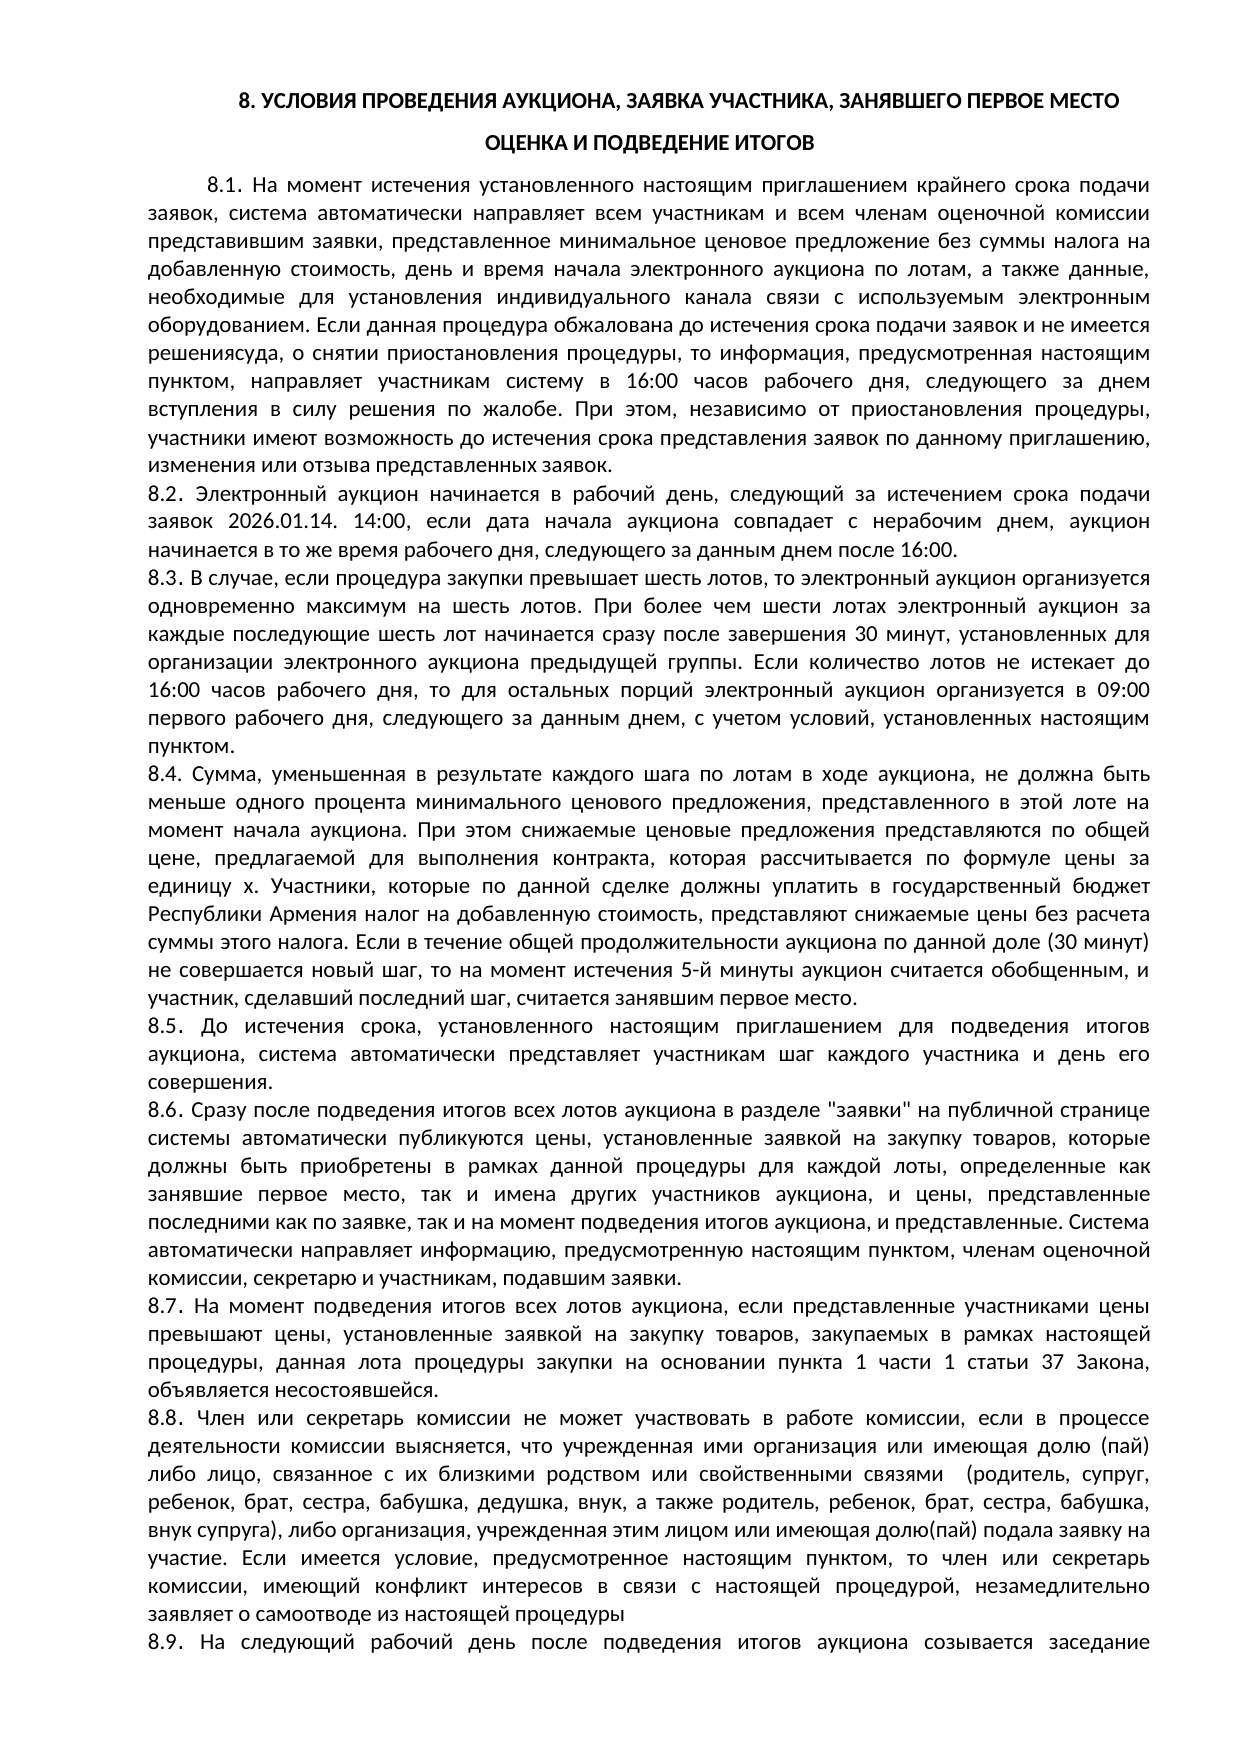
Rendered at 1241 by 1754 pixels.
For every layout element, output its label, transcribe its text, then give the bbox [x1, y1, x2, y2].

text 8.8․ Член или секретарь комиссии не может участвовать в работе комиссии, если в процессе деятельности комиссии выясняется, что учрежденная ими организация или имеющая долю (пай) либо лицо, связанное с их близкими родством или свойственными связями (родитель, супруг, ребенок, брат, сестра, бабушка, дедушка, внук, а также родитель, ребенок, брат, сестра, бабушка, внук супруга), либо организация, учрежденная этим лицом или имеющая долю(пай) подала заявку на участие. Если имеется условие, предусмотренное настоящим пунктом, то член или секретарь комиссии, имеющий конфликт интересов в связи с настоящей процедурой, незамедлительно заявляет о самоотводе из настоящей процедуры [148, 1403, 1152, 1627]
text 8.4. Сумма, уменьшенная в результате каждого шага по лотам в ходе аукциона, не должна быть меньше одного процента минимального ценового предложения, представленного в этой лоте на момент начала аукциона. При этом снижаемые ценовые предложения представляются по общей цене, предлагаемой для выполнения контракта, которая рассчитывается по формуле цены за единицу x. Участники, которые по данной сделке должны уплатить в государственный бюджет Республики Армения налог на добавленную стоимость, представляют снижаемые цены без расчета суммы этого налога. Если в течение общей продолжительности аукциона по данной доле (30 минут) не совершается новый шаг, то на момент истечения 5-й минуты аукцион считается обобщенным, и участник, сделавший последний шаг, считается занявшим первое место. [148, 759, 1152, 1011]
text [148, 1627, 1152, 1656]
text 8. УСЛОВИЯ ПРОВЕДЕНИЯ АУКЦИОНА, ЗАЯВКА УЧАСТНИКА, ЗАНЯВШЕГО ПЕРВОЕ МЕСТО ОЦЕНКА И ПОДВЕДЕНИЕ ИТОГОВ [148, 86, 1152, 156]
text 8.2․ Электронный аукцион начинается в рабочий день, следующий за истечением срока подачи заявок 2026.01.14. 14:00 , если дата начала аукциона совпадает с нерабочим днем, аукцион начинается в то же время рабочего дня, следующего за данным днем после 16:00. [148, 479, 1152, 563]
text 8.1․ На момент истечения установленного настоящим приглашением крайнего срока подачи заявок, система автоматически направляет всем участникам и всем членам оценочной комиссии представившим заявки, представленное минимальное ценовое предложение без суммы налога на добавленную стоимость, день и время начала электронного аукциона по лотам, а также данные, необходимые для установления индивидуального канала связи с используемым электронным оборудованием. Если данная процедура обжалована до истечения срока подачи заявок и не имеется решениясуда, о снятии приостановления процедуры, то информация, предусмотренная настоящим пунктом, направляет участникам систему в 16:00 часов рабочего дня, следующего за днем вступления в силу решения по жалобе. При этом, независимо от приостановления процедуры, участники имеют возможность до истечения срока представления заявок по данному приглашению, изменения или отзыва представленных заявок. [148, 170, 1152, 479]
text 8.7․ На момент подведения итогов всех лотов аукциона, если представленные участниками цены превышают цены, установленные заявкой на закупку товаров, закупаемых в рамках настоящей процедуры, данная лота процедуры закупки на основании пункта 1 части 1 статьи 37 Закона, объявляется несостоявшейся. [148, 1291, 1152, 1403]
text 8.3․ В случае, если процедура закупки превышает шесть лотов, то электронный аукцион организуется одновременно максимум на шесть лотов. При более чем шести лотах электронный аукцион за каждые последующие шесть лот начинается сразу после завершения 30 минут, установленных для организации электронного аукциона предыдущей группы. Если количество лотов не истекает до 16:00 часов рабочего дня, то для остальных порций электронный аукцион организуется в 09:00 первого рабочего дня, следующего за данным днем, с учетом условий, установленных настоящим пунктом. [148, 563, 1152, 759]
text 8.5․ До истечения срока, установленного настоящим приглашением для подведения итогов аукциона, система автоматически представляет участникам шаг каждого участника и день его совершения. [148, 1011, 1152, 1095]
text 8.6․ Сразу после подведения итогов всех лотов аукциона в разделе "заявки" на публичной странице системы автоматически публикуются цены, установленные заявкой на закупку товаров, которые должны быть приобретены в рамках данной процедуры для каждой лоты, определенные как занявшие первое место, так и имена других участников аукциона, и цены, представленные последними как по заявке, так и на момент подведения итогов аукциона, и представленные. Система автоматически направляет информацию, предусмотренную настоящим пунктом, членам оценочной комиссии, секретарю и участникам, подавшим заявки. [148, 1095, 1152, 1291]
